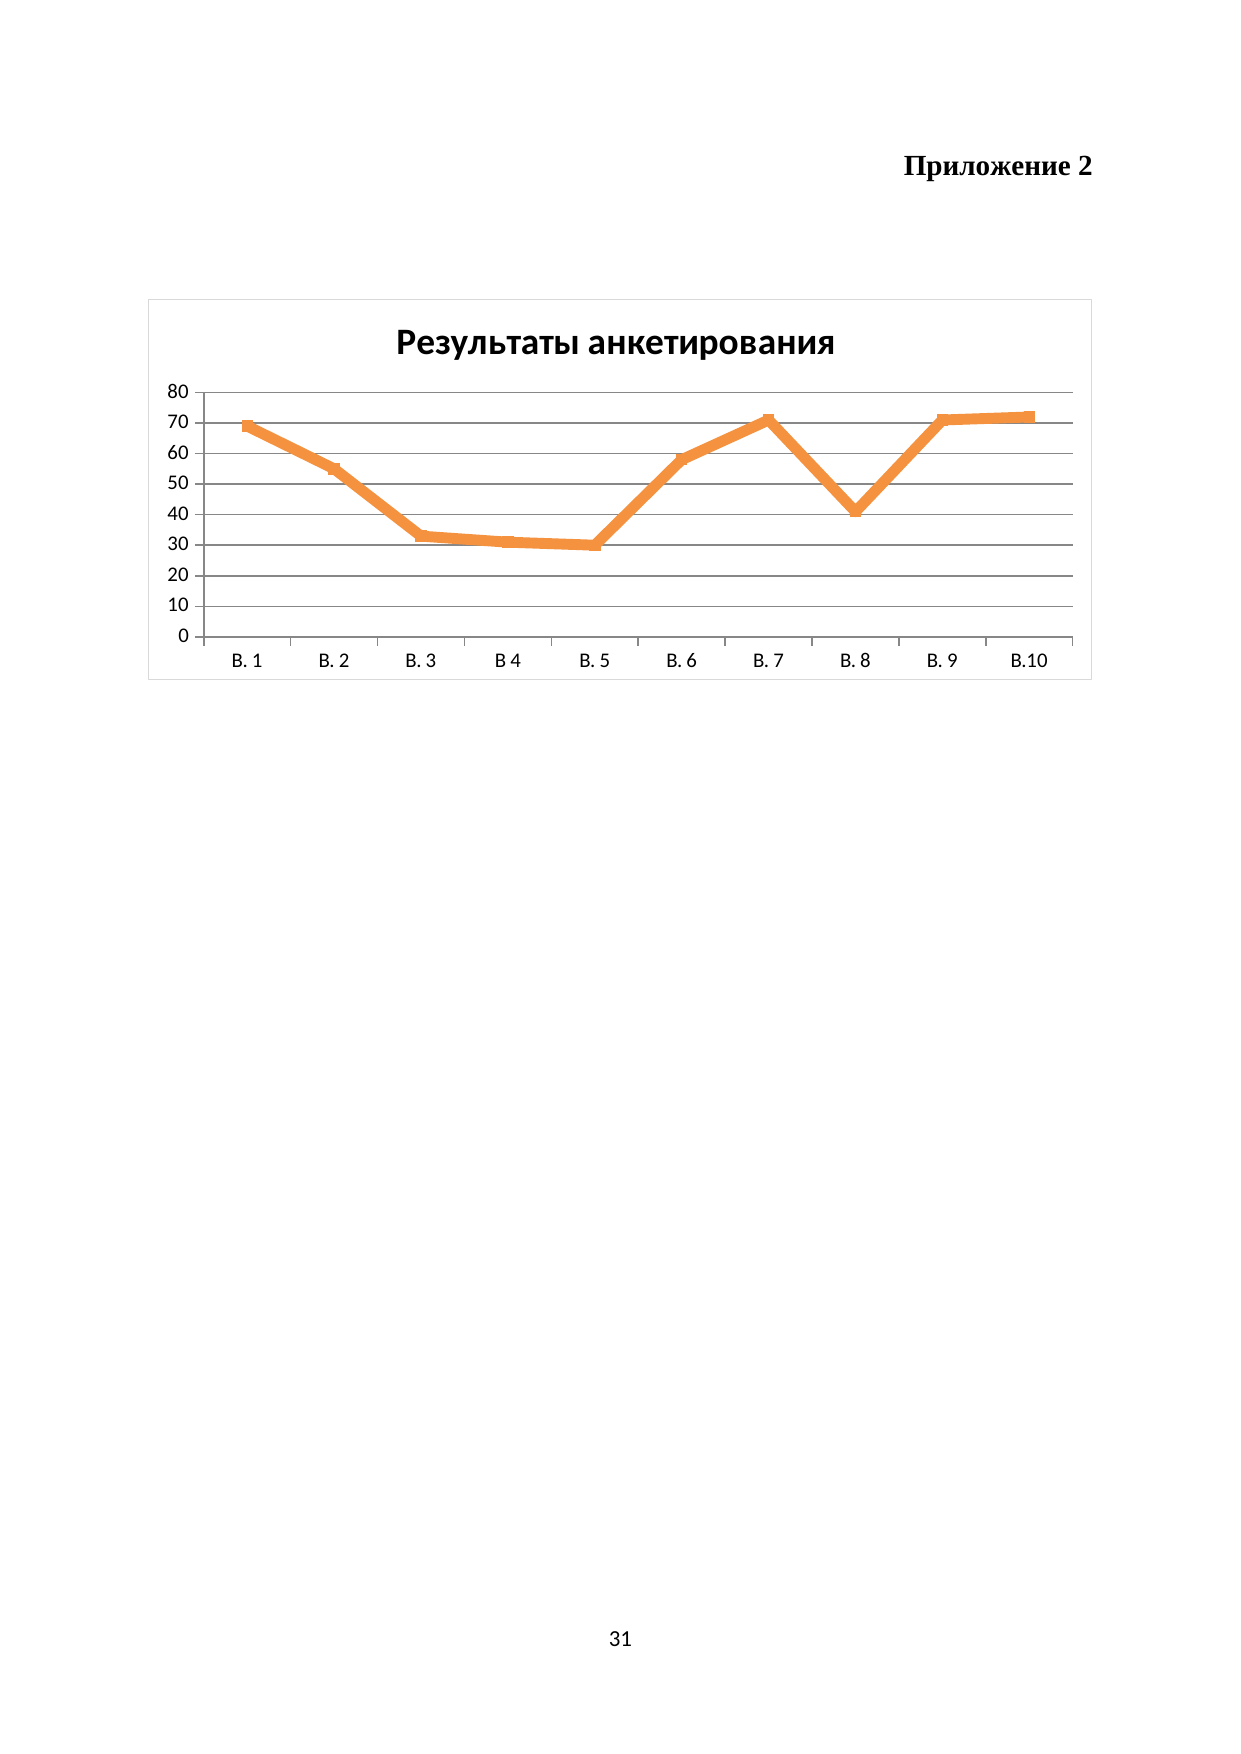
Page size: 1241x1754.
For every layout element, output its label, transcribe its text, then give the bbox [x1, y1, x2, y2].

list Приложение 2 [148, 148, 1092, 181]
